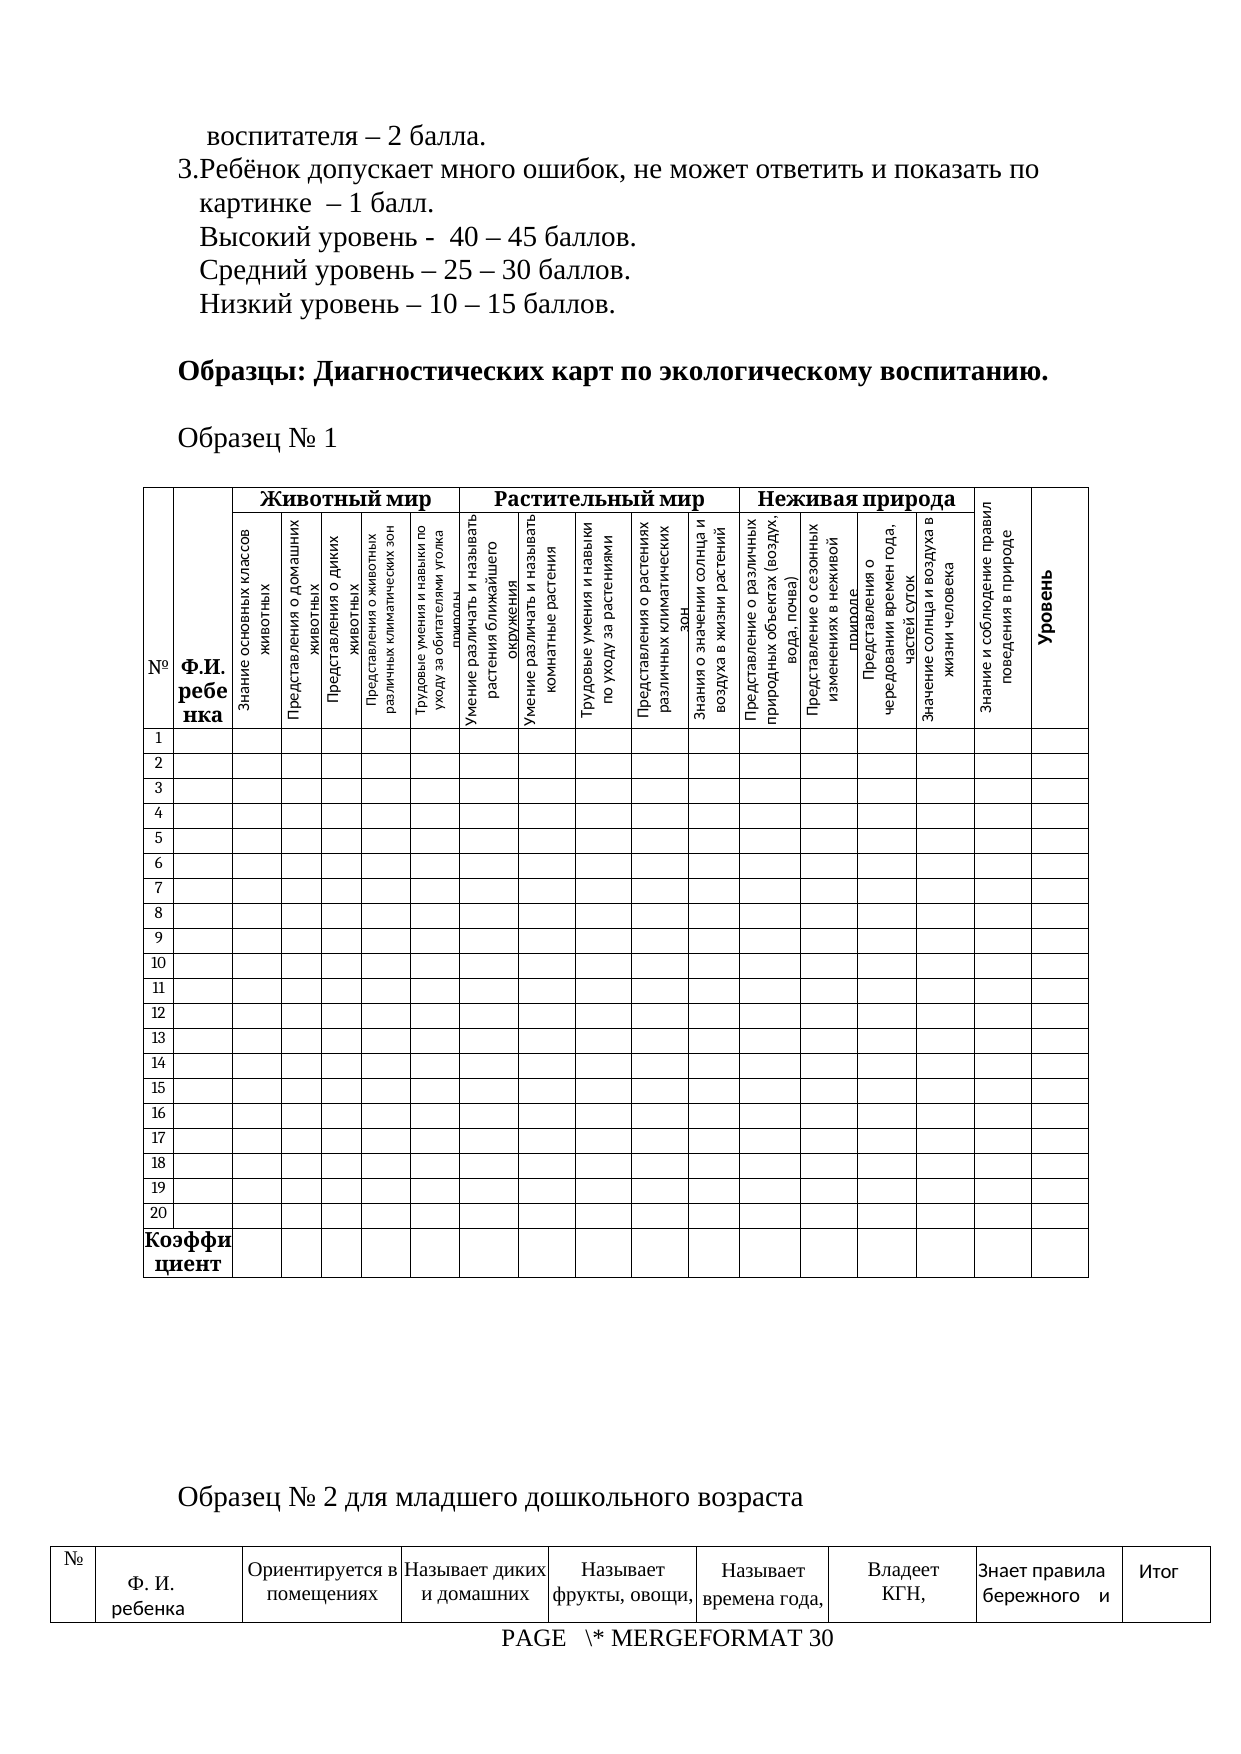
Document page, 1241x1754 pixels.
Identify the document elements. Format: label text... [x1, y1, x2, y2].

table_cell [689, 1079, 739, 1103]
table_cell [282, 1204, 321, 1228]
table_cell [1032, 879, 1088, 903]
text Высокий уровень - 40 – 45 баллов. [177, 219, 1152, 252]
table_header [829, 1547, 976, 1622]
table_cell [1032, 929, 1088, 953]
table_cell [519, 854, 575, 878]
table_cell [460, 904, 518, 928]
table_cell [975, 1129, 1031, 1153]
table_cell [174, 1129, 232, 1153]
table_cell [689, 1179, 739, 1203]
table_cell [858, 854, 916, 878]
table_cell [282, 1104, 321, 1128]
table_cell [322, 1154, 361, 1178]
table_cell [917, 1029, 974, 1053]
table_cell [322, 1029, 361, 1053]
table_cell [858, 779, 916, 803]
table_cell [282, 754, 321, 778]
table_header Знание и соблюдение правил поведения в природе [975, 488, 1031, 728]
table_cell [1032, 729, 1088, 753]
table_cell [362, 1204, 410, 1228]
table_cell [460, 854, 518, 878]
table_cell [689, 1029, 739, 1053]
table_cell [917, 879, 974, 903]
table_cell [411, 1154, 459, 1178]
table_cell [233, 729, 281, 753]
table_cell [362, 879, 410, 903]
text Образец № 2 для младшего дошкольного возраста [177, 1479, 1152, 1512]
table_cell Трудовые умения и навыки по уходу за обитателями уголка природы [411, 513, 459, 728]
table_cell [858, 904, 916, 928]
table_cell 19 [144, 1179, 173, 1203]
table_cell [632, 879, 688, 903]
table_cell [411, 779, 459, 803]
table_cell [519, 1154, 575, 1178]
table_cell [632, 779, 688, 803]
table_cell [975, 829, 1031, 853]
table_cell [917, 904, 974, 928]
table_cell [917, 804, 974, 828]
table_cell [362, 1054, 410, 1078]
table_cell [233, 1054, 281, 1078]
table_cell [460, 954, 518, 978]
table_cell [740, 779, 800, 803]
table_cell [174, 829, 232, 853]
table_cell [689, 729, 739, 753]
table_cell [576, 1054, 631, 1078]
table_cell [689, 1229, 739, 1277]
text 3.Ребёнок допускает много ошибок, не может ответить и показать по [177, 152, 1152, 185]
table_cell [1032, 1179, 1088, 1203]
table_cell [282, 979, 321, 1003]
table_cell [801, 879, 857, 903]
table_cell Трудовые умения и навыки по уходу за растениями [576, 513, 631, 728]
table_cell [519, 1079, 575, 1103]
table_cell [411, 1229, 459, 1277]
table_cell [975, 729, 1031, 753]
table_cell [233, 1204, 281, 1228]
table_cell [632, 1079, 688, 1103]
table_cell [740, 879, 800, 903]
table_cell [519, 754, 575, 778]
table_header Неживая природа [740, 488, 974, 512]
table_cell Знание основных классов животных [233, 513, 281, 728]
table_cell [1032, 1004, 1088, 1028]
table_cell [362, 954, 410, 978]
table_cell [233, 1029, 281, 1053]
table_cell [460, 879, 518, 903]
table_cell [975, 854, 1031, 878]
table_cell [174, 1079, 232, 1103]
table_cell [1032, 829, 1088, 853]
table_cell [975, 879, 1031, 903]
table_cell [975, 1029, 1031, 1053]
table_cell [519, 1204, 575, 1228]
table_cell [801, 1179, 857, 1203]
table_cell [282, 1079, 321, 1103]
table_cell [411, 1079, 459, 1103]
table_cell [975, 954, 1031, 978]
table_cell [519, 1229, 575, 1277]
table_cell [174, 979, 232, 1003]
table_cell [576, 1104, 631, 1128]
table_cell [411, 729, 459, 753]
table_cell [975, 804, 1031, 828]
table_cell [322, 754, 361, 778]
table_cell 8 [144, 904, 173, 928]
table_cell [174, 854, 232, 878]
table_cell [801, 1104, 857, 1128]
table_cell [801, 1229, 857, 1277]
table_cell [282, 829, 321, 853]
table_cell [174, 1104, 232, 1128]
table_cell [174, 1004, 232, 1028]
table_cell [917, 1129, 974, 1153]
table_cell [460, 1154, 518, 1178]
table_cell [411, 754, 459, 778]
table_cell [233, 979, 281, 1003]
table_cell [174, 1154, 232, 1178]
table_cell [975, 1154, 1031, 1178]
table_cell [740, 729, 800, 753]
table_cell [1032, 854, 1088, 878]
table_cell [689, 804, 739, 828]
table_cell [411, 1204, 459, 1228]
table_cell [1032, 804, 1088, 828]
table_cell [975, 979, 1031, 1003]
table_cell [740, 1204, 800, 1228]
table_cell [858, 1029, 916, 1053]
table_cell [917, 954, 974, 978]
table_cell [740, 904, 800, 928]
table_cell [362, 1079, 410, 1103]
table_cell [917, 754, 974, 778]
table_cell [576, 904, 631, 928]
table_cell [460, 804, 518, 828]
table_cell [740, 804, 800, 828]
table_cell [322, 1179, 361, 1203]
table_cell [801, 1129, 857, 1153]
table_cell 20 [144, 1204, 173, 1228]
text воспитателя – 2 балла. [177, 118, 1152, 152]
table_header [549, 1547, 696, 1622]
table_cell 9 [144, 929, 173, 953]
table_cell 14 [144, 1054, 173, 1078]
table_cell [411, 979, 459, 1003]
table_cell [740, 1129, 800, 1153]
table_cell [322, 1104, 361, 1128]
table_cell [917, 1204, 974, 1228]
table_cell [411, 1129, 459, 1153]
table_cell 10 [144, 954, 173, 978]
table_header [402, 1547, 548, 1622]
table_cell [519, 1054, 575, 1078]
table_cell [632, 1229, 688, 1277]
table_header Итог [1123, 1547, 1210, 1622]
table_cell [1032, 1054, 1088, 1078]
table_cell [858, 879, 916, 903]
table_cell [632, 1054, 688, 1078]
table_cell [322, 954, 361, 978]
table_cell [460, 1104, 518, 1128]
table_cell [233, 779, 281, 803]
table_cell 17 [144, 1129, 173, 1153]
table_cell [740, 1104, 800, 1128]
table_cell [576, 929, 631, 953]
table_cell [519, 929, 575, 953]
table_cell [411, 1054, 459, 1078]
table_cell [322, 879, 361, 903]
table_cell [975, 754, 1031, 778]
table_cell [858, 1054, 916, 1078]
table_cell [322, 729, 361, 753]
table_cell [689, 1104, 739, 1128]
table_cell 2 [144, 754, 173, 778]
table_cell [174, 1029, 232, 1053]
text картинке – 1 балл. [177, 185, 1152, 219]
table_cell [322, 1129, 361, 1153]
table_cell [460, 1004, 518, 1028]
table_cell 13 [144, 1029, 173, 1053]
table_cell [460, 1079, 518, 1103]
table_cell [282, 1029, 321, 1053]
table_header № [144, 488, 173, 728]
table_cell [282, 929, 321, 953]
text Средний уровень – 25 – 30 баллов. [177, 252, 1152, 286]
table_cell [322, 1054, 361, 1078]
table_cell [1032, 1204, 1088, 1228]
table_cell [519, 879, 575, 903]
table_cell [282, 1129, 321, 1153]
table_cell [322, 1204, 361, 1228]
table_cell [801, 954, 857, 978]
table_cell [174, 929, 232, 953]
table_cell [632, 1029, 688, 1053]
table_cell [362, 1004, 410, 1028]
table_cell [460, 1179, 518, 1203]
table_cell [411, 804, 459, 828]
table_cell [740, 1004, 800, 1028]
table_cell [519, 904, 575, 928]
table_cell [632, 1154, 688, 1178]
table_cell [282, 904, 321, 928]
table_cell [689, 854, 739, 878]
table_cell 18 [144, 1154, 173, 1178]
table_cell [1032, 779, 1088, 803]
table_cell [975, 904, 1031, 928]
table_cell [174, 754, 232, 778]
table_cell [411, 929, 459, 953]
table_cell [801, 1029, 857, 1053]
table_cell [233, 1229, 281, 1277]
table_cell [632, 954, 688, 978]
table_cell [632, 1129, 688, 1153]
table_cell Представления о диких животных [322, 513, 361, 728]
table_cell [917, 1229, 974, 1277]
table_cell [233, 929, 281, 953]
table_cell [362, 1029, 410, 1053]
table_cell [576, 1179, 631, 1203]
table_cell 4 [144, 804, 173, 828]
table_cell [411, 1029, 459, 1053]
table_cell [233, 954, 281, 978]
table_cell [917, 1004, 974, 1028]
table_cell [740, 1229, 800, 1277]
table_cell [917, 1179, 974, 1203]
table_cell [519, 1004, 575, 1028]
table_cell [975, 1004, 1031, 1028]
table_cell [282, 1179, 321, 1203]
table_cell [858, 754, 916, 778]
table_cell [576, 1204, 631, 1228]
table_cell [362, 829, 410, 853]
table_cell [519, 804, 575, 828]
table_cell [174, 729, 232, 753]
table_cell [282, 1154, 321, 1178]
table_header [697, 1547, 828, 1622]
table_cell [460, 1129, 518, 1153]
table_cell [233, 879, 281, 903]
table_cell [801, 804, 857, 828]
table_cell [917, 854, 974, 878]
table_cell [362, 779, 410, 803]
table_cell [460, 779, 518, 803]
table_cell [858, 1204, 916, 1228]
table_cell [322, 904, 361, 928]
table_cell [917, 779, 974, 803]
table_cell [801, 1154, 857, 1178]
table_cell [1032, 954, 1088, 978]
table_cell [689, 979, 739, 1003]
table_cell [740, 954, 800, 978]
table_cell [322, 854, 361, 878]
table_cell [282, 779, 321, 803]
table_cell Представления о домашних животных [282, 513, 321, 728]
table_cell [282, 729, 321, 753]
text Образцы: Диагностических карт по экологическому воспитанию. [177, 353, 1152, 386]
table_cell [282, 879, 321, 903]
table_cell [740, 754, 800, 778]
table_cell [322, 1229, 361, 1277]
table_cell [917, 1079, 974, 1103]
text Низкий уровень – 10 – 15 баллов. [177, 286, 1152, 319]
table_cell [233, 1079, 281, 1103]
table_header Животный мир [233, 488, 459, 512]
table_cell [801, 979, 857, 1003]
table_cell [174, 779, 232, 803]
table_cell Представления о растениях различных климатических зон [632, 513, 688, 728]
table_cell [411, 879, 459, 903]
table_cell [519, 1104, 575, 1128]
table_cell [282, 1054, 321, 1078]
table_cell [632, 1004, 688, 1028]
table_cell [233, 854, 281, 878]
table_cell [233, 1179, 281, 1203]
table_cell [362, 1179, 410, 1203]
table_cell [576, 1004, 631, 1028]
table_cell [576, 1229, 631, 1277]
table_cell [632, 854, 688, 878]
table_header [977, 1547, 1122, 1622]
table_cell [362, 1129, 410, 1153]
table_cell [576, 779, 631, 803]
table_cell [858, 929, 916, 953]
table_cell [411, 1004, 459, 1028]
table_cell [174, 1054, 232, 1078]
table_cell [519, 979, 575, 1003]
table_cell [740, 829, 800, 853]
table_cell [975, 779, 1031, 803]
table_cell [917, 979, 974, 1003]
table_cell 3 [144, 779, 173, 803]
table_cell [322, 1079, 361, 1103]
table_cell [1032, 1229, 1088, 1277]
table_cell [858, 1229, 916, 1277]
table_cell [460, 1054, 518, 1078]
table_cell [411, 854, 459, 878]
table_cell [519, 1129, 575, 1153]
table_cell Представления о животных различных климатических зон [362, 513, 410, 728]
table_cell [975, 929, 1031, 953]
table_cell [362, 904, 410, 928]
table_cell [460, 1029, 518, 1053]
table_cell [233, 1129, 281, 1153]
table_cell [576, 729, 631, 753]
table_cell [858, 1004, 916, 1028]
table_cell [975, 1229, 1031, 1277]
table_cell Умение различать и называть комнатные растения [519, 513, 575, 728]
table_cell [282, 854, 321, 878]
table_cell [689, 779, 739, 803]
table_cell [519, 1179, 575, 1203]
table_cell 15 [144, 1079, 173, 1103]
table_cell [322, 979, 361, 1003]
table_cell [282, 954, 321, 978]
table_cell [632, 929, 688, 953]
table_cell [917, 729, 974, 753]
table_cell [689, 1154, 739, 1178]
table_cell [858, 979, 916, 1003]
table_cell 6 [144, 854, 173, 878]
table_cell [632, 979, 688, 1003]
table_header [243, 1547, 401, 1622]
table_cell [519, 779, 575, 803]
table_cell [801, 1204, 857, 1228]
table_cell [322, 929, 361, 953]
table_cell [632, 754, 688, 778]
table_cell [174, 804, 232, 828]
table_cell [1032, 1129, 1088, 1153]
table_cell [233, 1004, 281, 1028]
table_cell [632, 1104, 688, 1128]
table_cell [917, 929, 974, 953]
table_cell Представления о чередовании времен года, частей суток [858, 513, 916, 728]
table_cell 1 [144, 729, 173, 753]
table_cell [411, 954, 459, 978]
table_cell [282, 1004, 321, 1028]
table_cell [858, 1104, 916, 1128]
table_cell Умение различать и называть растения ближайшего окружения [460, 513, 518, 728]
text Образец № 1 [177, 420, 1152, 453]
table_cell [322, 829, 361, 853]
table_cell [362, 1229, 410, 1277]
table_cell [1032, 1104, 1088, 1128]
table_cell [576, 1129, 631, 1153]
table_cell [174, 954, 232, 978]
table_cell [362, 1104, 410, 1128]
table_cell [632, 729, 688, 753]
table_cell [975, 1054, 1031, 1078]
table_cell [632, 904, 688, 928]
table_cell [740, 1079, 800, 1103]
table_cell [858, 829, 916, 853]
table_cell [1032, 904, 1088, 928]
table_header Уровень [1032, 488, 1088, 728]
table_cell [801, 829, 857, 853]
table_cell [576, 829, 631, 853]
table_cell [740, 1154, 800, 1178]
table_cell [460, 1229, 518, 1277]
table_cell [801, 729, 857, 753]
table_cell Значение солнца и воздуха в жизни человека [917, 513, 974, 728]
table_cell [576, 979, 631, 1003]
table_cell [519, 1029, 575, 1053]
table_cell Знания о значении солнца и воздуха в жизни растений [689, 513, 739, 728]
table_cell [460, 729, 518, 753]
table_cell [411, 829, 459, 853]
table_cell [689, 754, 739, 778]
table_cell [689, 1054, 739, 1078]
table_cell [460, 829, 518, 853]
table_cell [362, 979, 410, 1003]
table_cell [233, 904, 281, 928]
table_cell Представление о сезонных изменениях в неживой природе [801, 513, 857, 728]
table_cell [858, 1179, 916, 1203]
table_cell [282, 804, 321, 828]
table_cell [1032, 979, 1088, 1003]
table_cell [801, 1054, 857, 1078]
table_cell [740, 1054, 800, 1078]
table_cell [460, 979, 518, 1003]
table_cell [801, 854, 857, 878]
table_cell [233, 804, 281, 828]
table_cell [858, 954, 916, 978]
table_cell [362, 929, 410, 953]
table_header Ф. И. ребенка [96, 1547, 242, 1622]
table_cell [801, 929, 857, 953]
table_cell [917, 829, 974, 853]
table_cell [460, 1204, 518, 1228]
table_cell [576, 754, 631, 778]
table_cell [740, 929, 800, 953]
table_cell [519, 729, 575, 753]
table_cell [975, 1079, 1031, 1103]
table_cell [362, 754, 410, 778]
table_cell [1032, 1029, 1088, 1053]
table_cell [233, 754, 281, 778]
table_cell [858, 804, 916, 828]
table_cell [975, 1204, 1031, 1228]
table_cell [801, 754, 857, 778]
table_cell [632, 1179, 688, 1203]
table_cell [858, 1079, 916, 1103]
table_cell [689, 879, 739, 903]
table_cell [576, 879, 631, 903]
table_header Ф.И. ребенка [174, 488, 232, 728]
table_cell [740, 854, 800, 878]
table_cell [1032, 1079, 1088, 1103]
table_cell [460, 754, 518, 778]
table_cell [801, 1079, 857, 1103]
table_cell [519, 829, 575, 853]
table_cell [858, 729, 916, 753]
table_cell [362, 804, 410, 828]
table_cell [632, 829, 688, 853]
table_cell [322, 779, 361, 803]
table_cell 7 [144, 879, 173, 903]
table_cell [411, 1104, 459, 1128]
table_cell Коэффициент [144, 1229, 232, 1277]
table_cell [917, 1054, 974, 1078]
table_cell [576, 954, 631, 978]
table_cell [975, 1104, 1031, 1128]
table_cell [576, 1029, 631, 1053]
table_cell [322, 804, 361, 828]
table_cell [858, 1129, 916, 1153]
table_cell [689, 1129, 739, 1153]
table_cell [174, 879, 232, 903]
table_cell [460, 929, 518, 953]
table_cell [689, 1204, 739, 1228]
table_cell [519, 954, 575, 978]
table_cell [362, 729, 410, 753]
table_cell [411, 904, 459, 928]
table_cell [576, 804, 631, 828]
table_cell [632, 804, 688, 828]
table_cell [740, 1179, 800, 1203]
table_cell Представление о различных природных объектах (воздух, вода, почва) [740, 513, 800, 728]
table_cell [801, 779, 857, 803]
table_cell [917, 1104, 974, 1128]
table_cell [689, 1004, 739, 1028]
table_cell [689, 929, 739, 953]
table_cell 16 [144, 1104, 173, 1128]
table_header № [51, 1547, 95, 1622]
table_cell [233, 1154, 281, 1178]
table_cell [576, 1154, 631, 1178]
table_cell [801, 904, 857, 928]
table_cell [740, 979, 800, 1003]
table_cell [233, 1104, 281, 1128]
table_cell [740, 1029, 800, 1053]
table_cell [174, 904, 232, 928]
table_cell [689, 829, 739, 853]
table_cell [858, 1154, 916, 1178]
table_cell [689, 904, 739, 928]
table_cell 12 [144, 1004, 173, 1028]
table_cell [689, 954, 739, 978]
table_cell [917, 1154, 974, 1178]
table_cell [282, 1229, 321, 1277]
table_cell [576, 1079, 631, 1103]
table_cell [174, 1204, 232, 1228]
table_cell [1032, 754, 1088, 778]
table_cell [576, 854, 631, 878]
table_cell [1032, 1154, 1088, 1178]
table_cell [322, 1004, 361, 1028]
table_cell [801, 1004, 857, 1028]
table_cell [975, 1179, 1031, 1203]
table_cell 11 [144, 979, 173, 1003]
table_cell [233, 829, 281, 853]
table_cell [362, 1154, 410, 1178]
table_cell [174, 1179, 232, 1203]
table_cell 5 [144, 829, 173, 853]
table_cell [362, 854, 410, 878]
table_cell [411, 1179, 459, 1203]
table_cell [632, 1204, 688, 1228]
table_header Растительный мир [460, 488, 739, 512]
